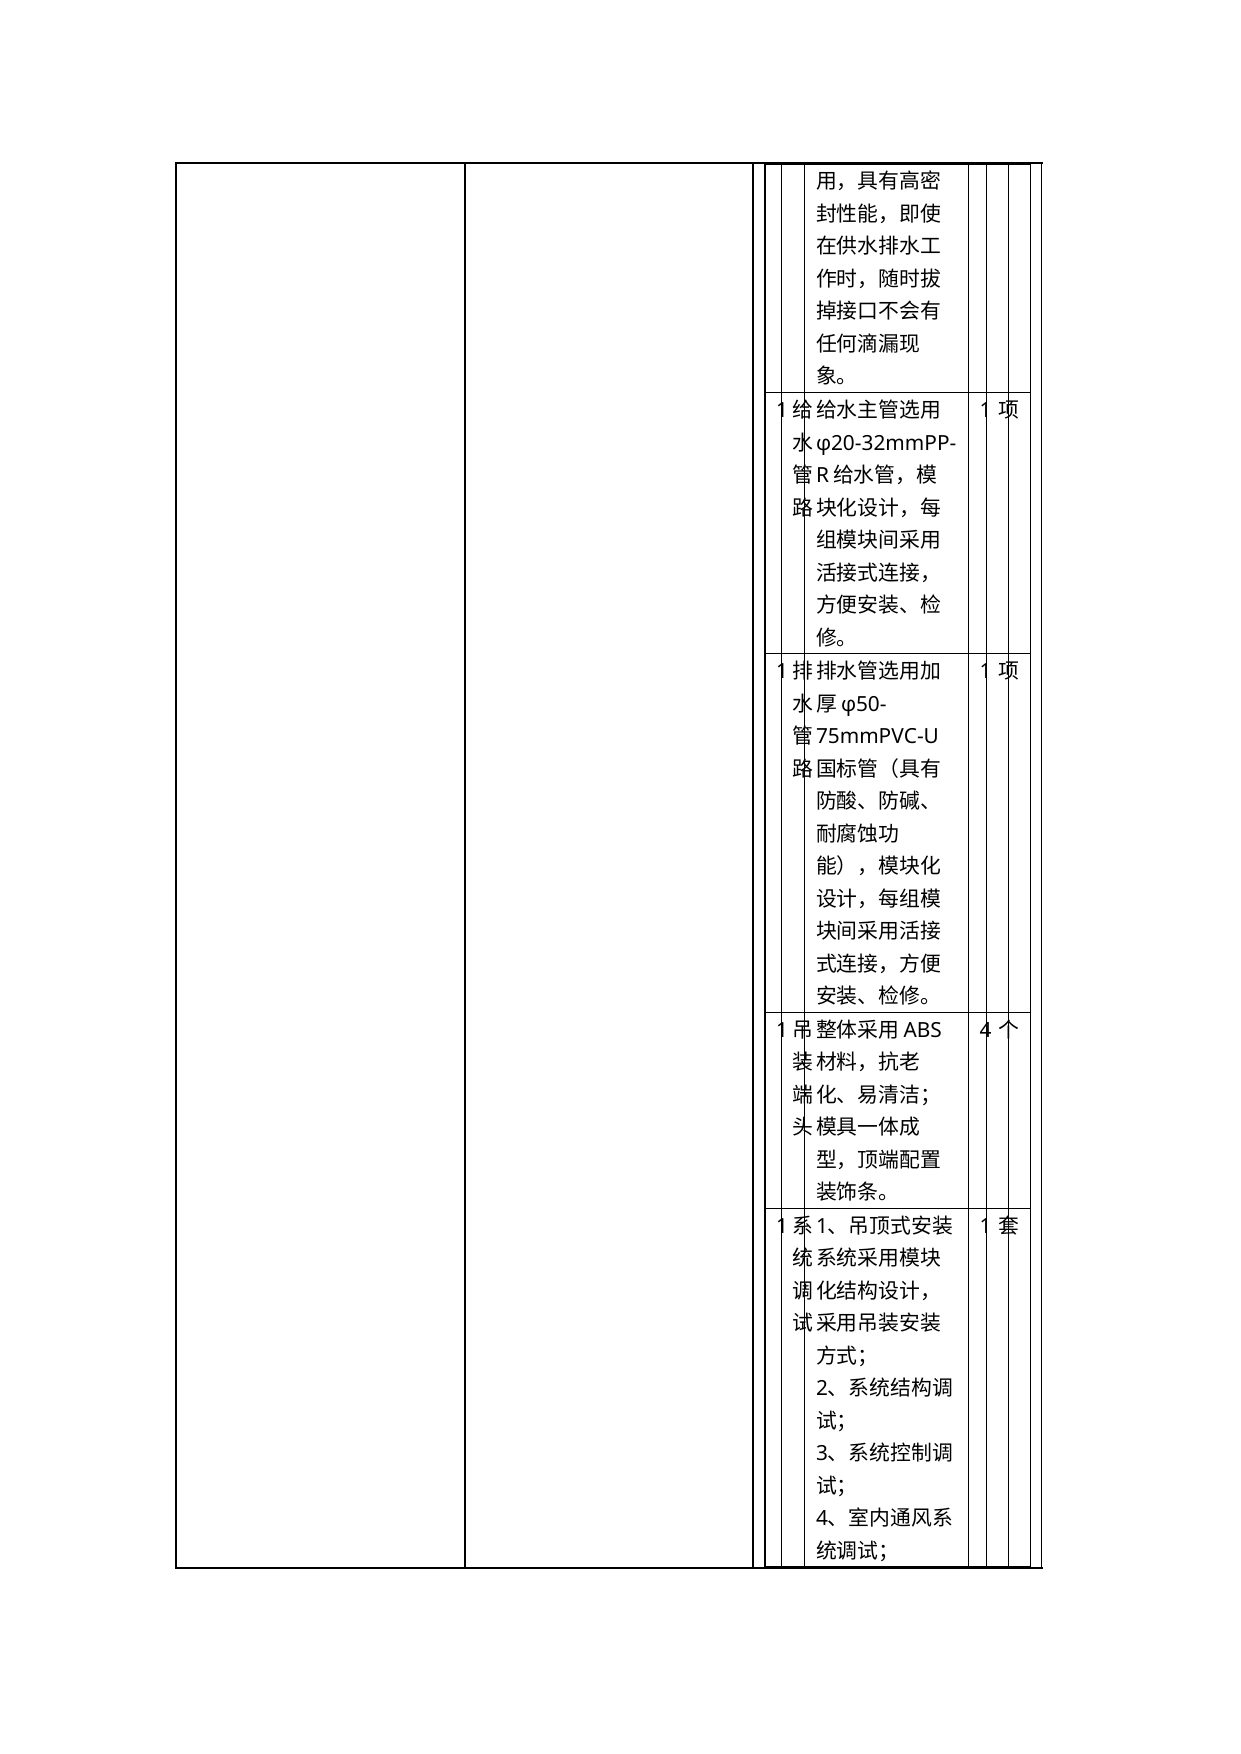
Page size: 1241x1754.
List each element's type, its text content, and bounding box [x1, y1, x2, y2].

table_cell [805, 165, 968, 392]
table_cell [754, 164, 764, 1567]
table_cell 注：针对核心产品，供应商须提供合法来源渠道证明资料（包括但不限于销售协议、代理协议、原厂授权等）；未提供则视为无效响应文件。 [805, 1013, 968, 1208]
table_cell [1009, 1209, 1030, 1566]
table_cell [969, 165, 986, 392]
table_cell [782, 1209, 804, 1566]
table_cell 1 [177, 164, 464, 1567]
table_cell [969, 1209, 986, 1566]
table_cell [987, 165, 1008, 392]
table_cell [766, 1209, 781, 1566]
table_cell 注：针对核心产品，供应商须提供合法来源渠道证明资料（包括但不限于销售协议、代理协议、原厂授权等）；未提供则视为无效响应文件。 [782, 654, 804, 1012]
table_cell 注：针对核心产品，供应商须提供合法来源渠道证明资料（包括但不限于销售协议、代理协议、原厂授权等）；未提供则视为无效响应文件。 [805, 654, 968, 1012]
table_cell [782, 165, 804, 392]
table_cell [1009, 165, 1030, 392]
table_cell 注：针对核心产品，供应商须提供合法来源渠道证明资料（包括但不限于销售协议、代理协议、原厂授权等）；未提供则视为无效响应文件。 [987, 654, 1008, 1012]
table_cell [1031, 164, 1041, 1567]
table_cell 注：针对核心产品，供应商须提供合法来源渠道证明资料（包括但不限于销售协议、代理协议、原厂授权等）；未提供则视为无效响应文件。 [805, 393, 968, 653]
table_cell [987, 1209, 1008, 1566]
table_cell [466, 164, 752, 1567]
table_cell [805, 1209, 968, 1566]
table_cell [766, 165, 781, 392]
table_cell 注：针对核心产品，供应商须提供合法来源渠道证明资料（包括但不限于销售协议、代理协议、原厂授权等）；未提供则视为无效响应文件。 [1009, 654, 1030, 1012]
